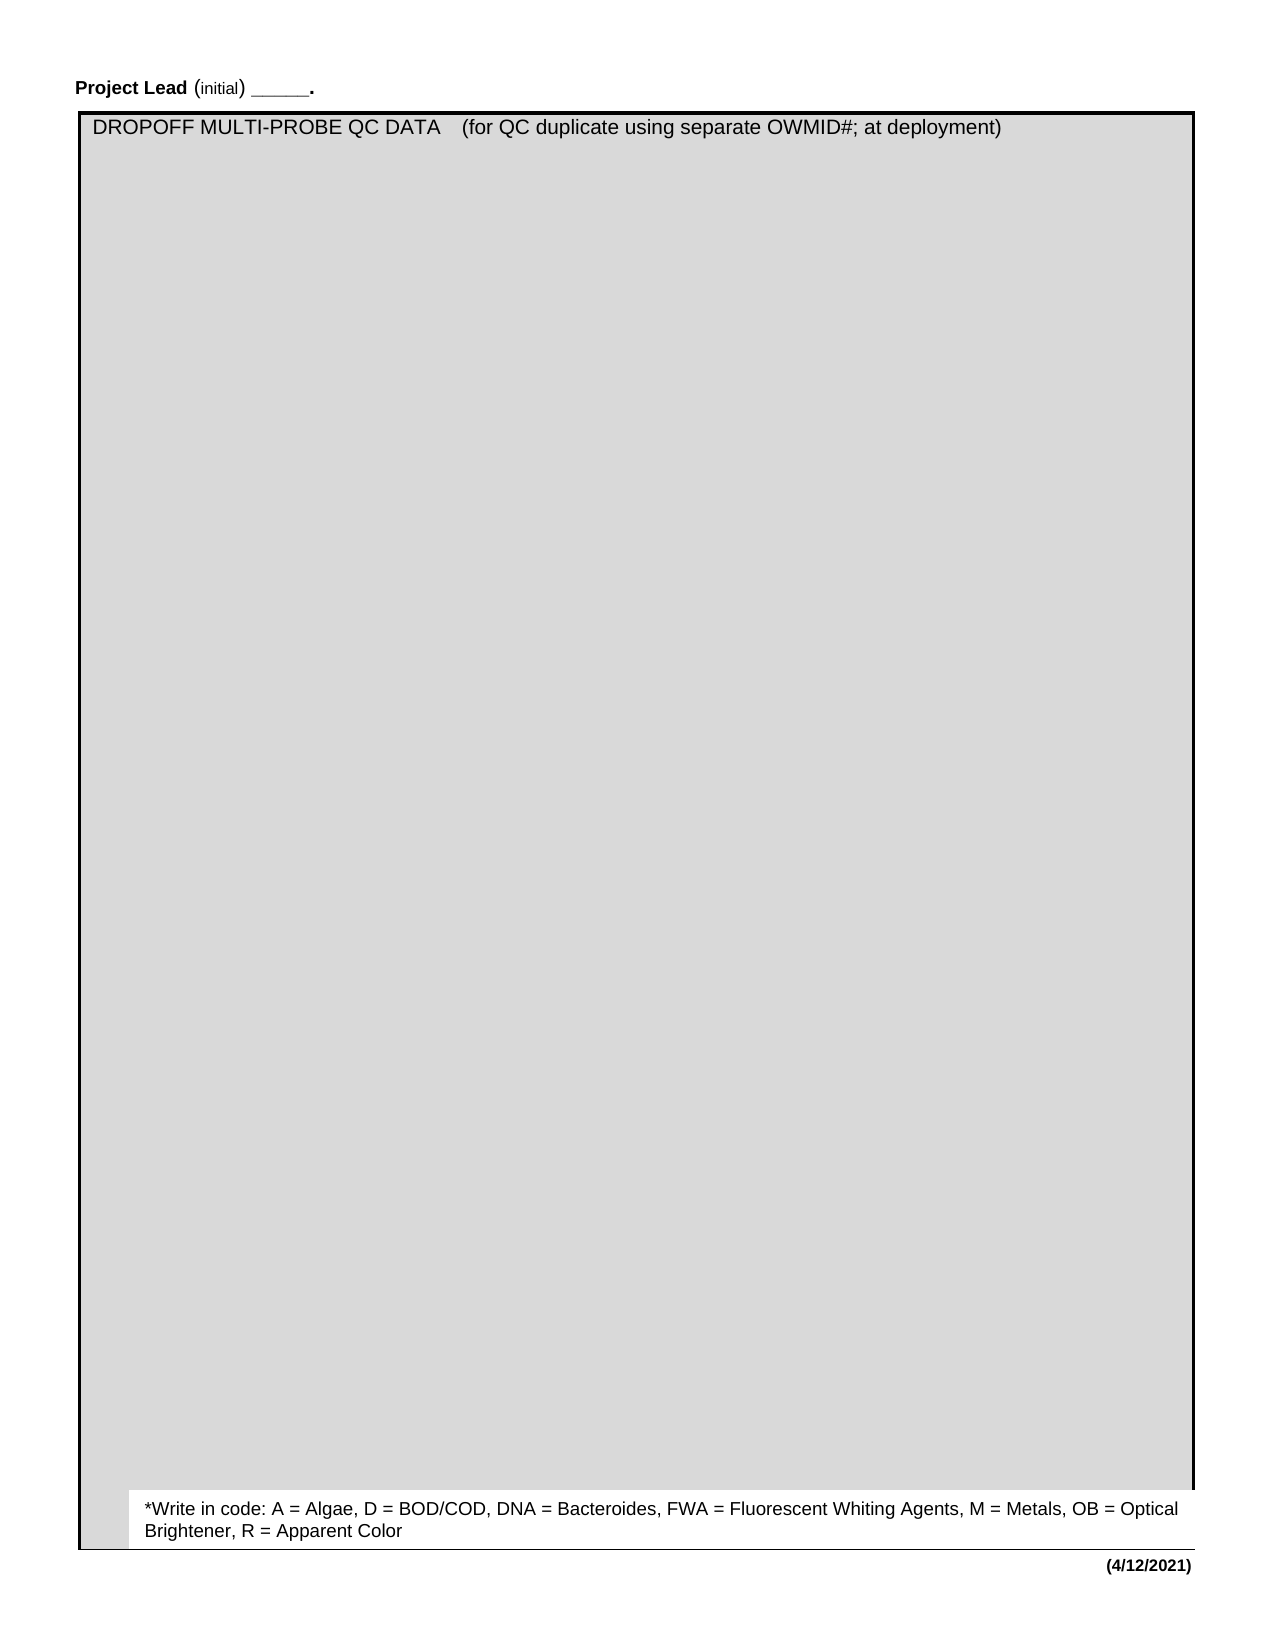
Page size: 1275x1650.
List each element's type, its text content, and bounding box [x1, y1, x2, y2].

table_cell DROPOFF multi-probe QC data (for QC duplicate using separate OWMID#; at deployment) [81, 115, 1192, 1549]
